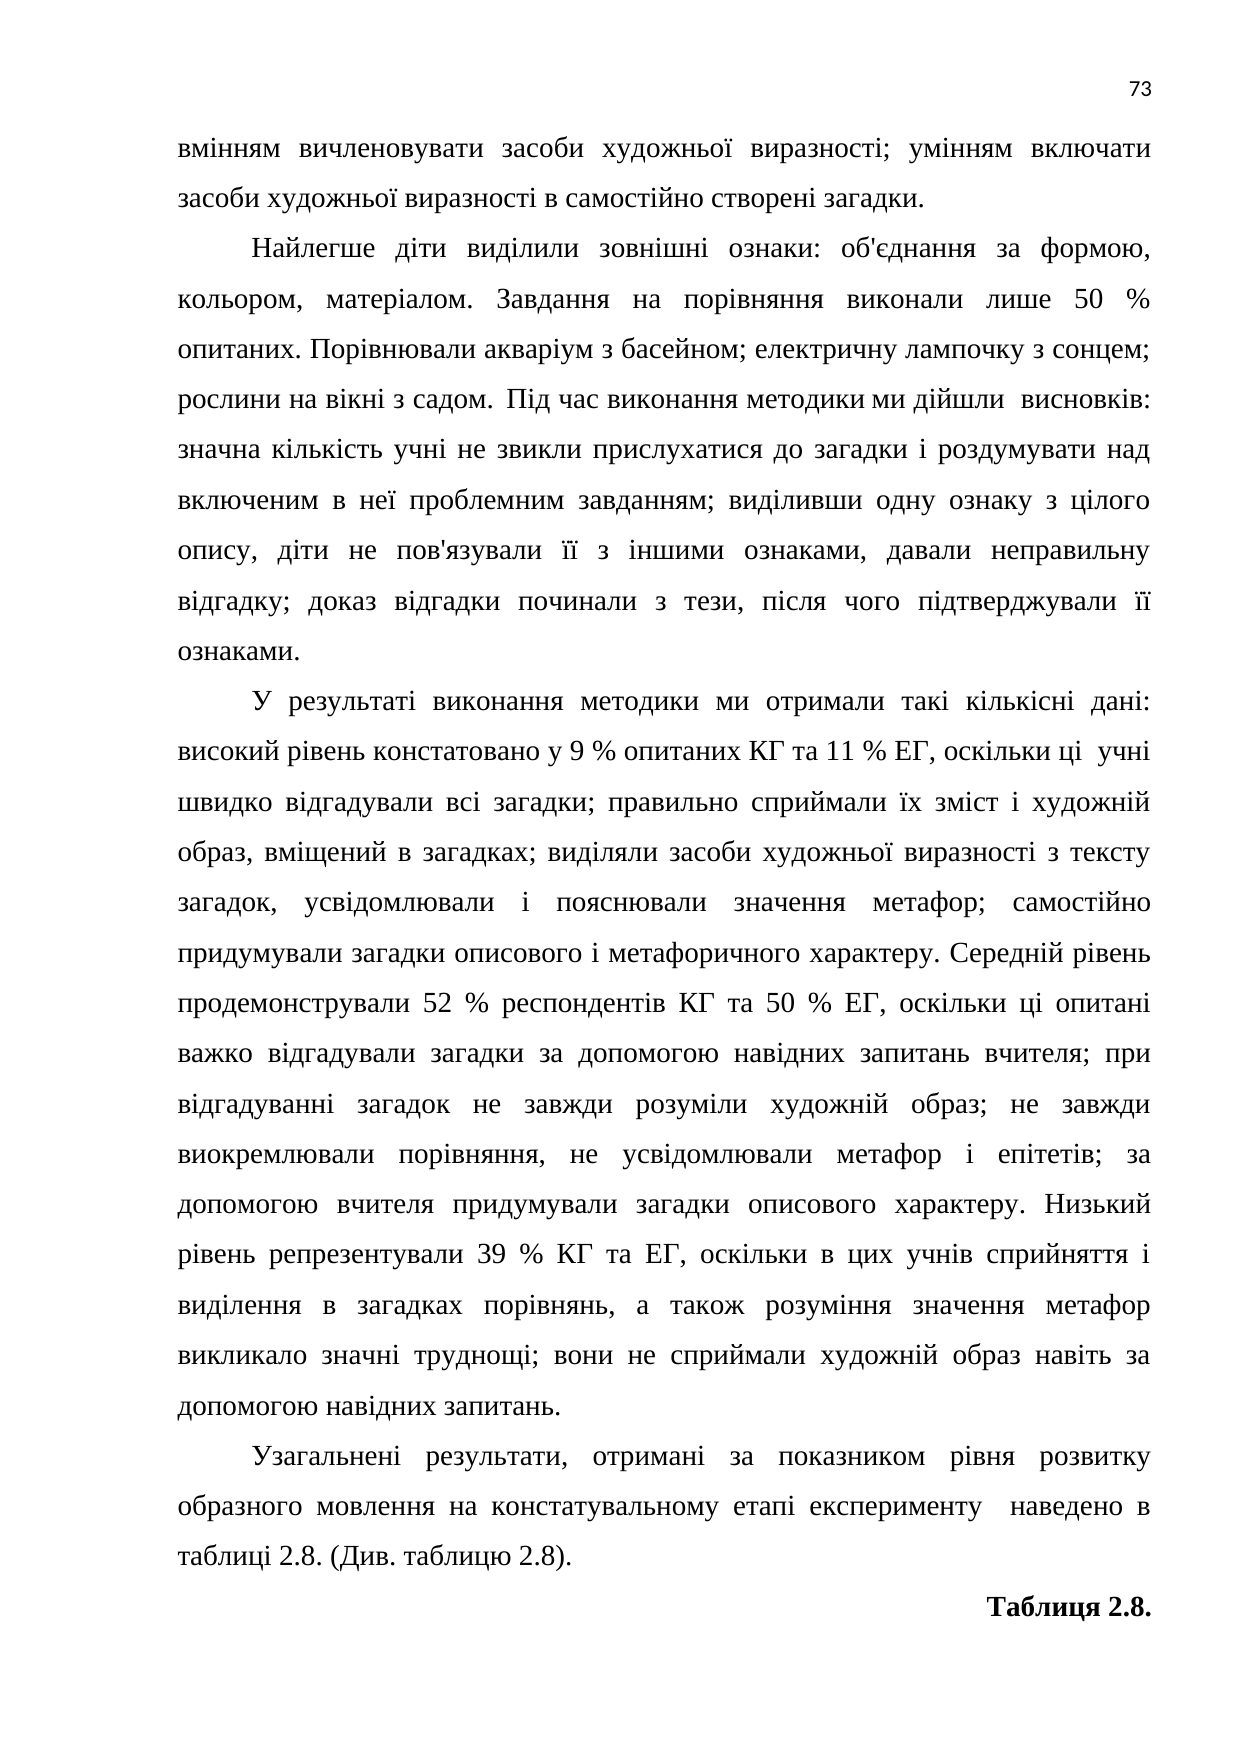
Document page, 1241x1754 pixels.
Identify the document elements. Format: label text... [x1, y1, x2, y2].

text Узагальнені результати, отримані за показником рівня розвитку образного мовлення на констатувальному етапі експерименту наведено в таблиці 2.8. (Див. таблицю 2.8). [177, 1438, 1152, 1572]
text Найлегше діти виділили зовнішні ознаки: об'єднання за формою, кольором, матеріалом. Завдання на порівняння виконали лише 50 % опитаних. Порівнювали акваріум з басейном; електричну лампочку з сонцем; рослини на вікні з садом. Під час виконання методики ми дійшли висновків: значна кількість учні не звикли прислухатися до загадки і роздумувати над включеним в неї проблемним завданням; виділивши одну ознаку з цілого опису, діти не пов'язували її з іншими ознаками, давали неправильну відгадку; доказ відгадки починали з тези, після чого підтверджували її ознаками. [177, 230, 1152, 666]
text Таблиця 2.8. [177, 1589, 1152, 1622]
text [177, 130, 1152, 214]
text У результаті виконання методики ми отримали такі кількісні дані: високий рівень констатовано у 9 % опитаних КГ та 11 % ЕГ, оскільки ці учні швидко відгадували всі загадки; правильно сприймали їх зміст і художній образ, вміщений в загадках; виділяли засоби художньої виразності з тексту загадок, усвідомлювали і пояснювали значення метафор; самостійно придумували загадки описового і метафоричного характеру. Середній рівень продемонстрували 52 % респондентів КГ та 50 % ЕГ, оскільки ці опитані важко відгадували загадки за допомогою навідних запитань вчителя; при відгадуванні загадок не завжди розуміли художній образ; не завжди виокремлювали порівняння, не усвідомлювали метафор і епітетів; за допомогою вчителя придумували загадки описового характеру. Низький рівень репрезентували 39 % КГ та ЕГ, оскільки в цих учнів сприйняття і виділення в загадках порівнянь, а також розуміння значення метафор викликало значні труднощі; вони не сприймали художній образ навіть за допомогою навідних запитань. [177, 683, 1152, 1421]
